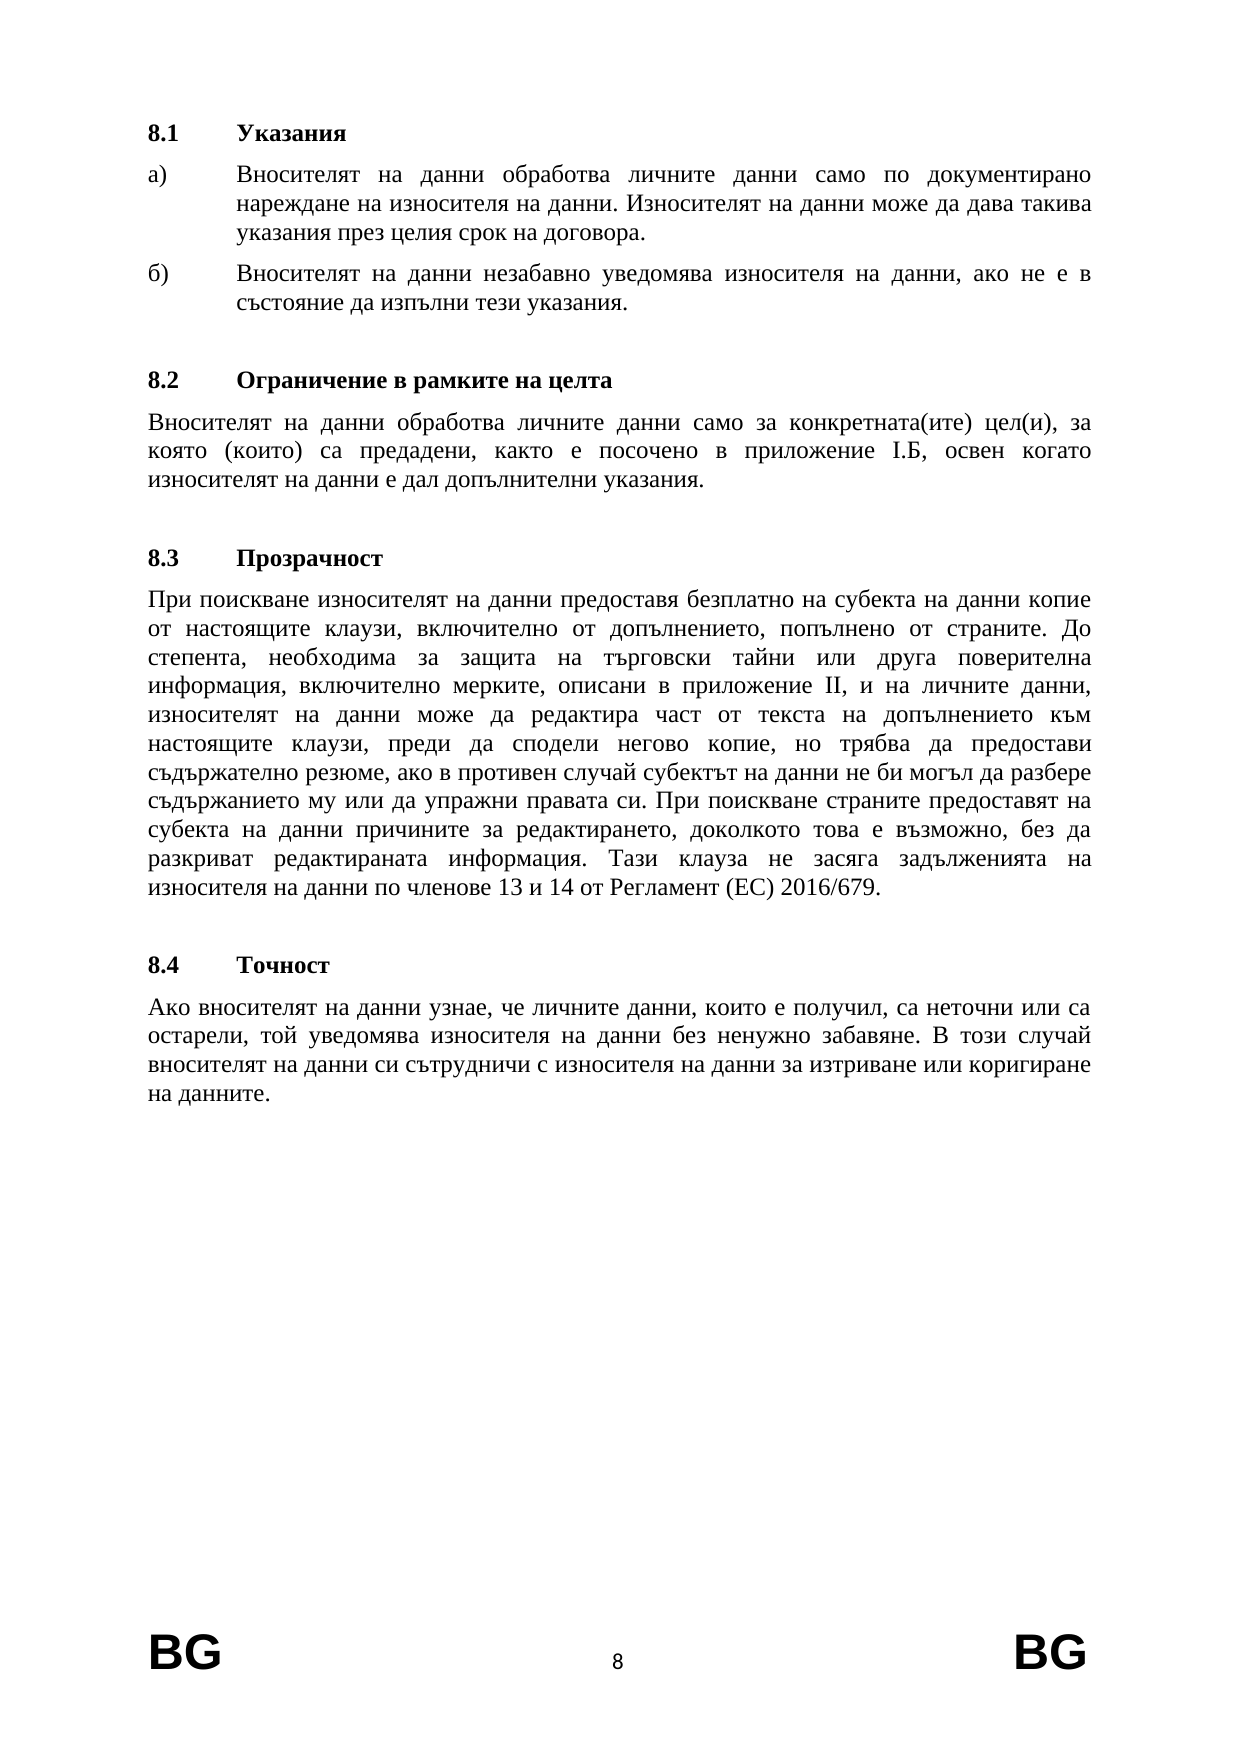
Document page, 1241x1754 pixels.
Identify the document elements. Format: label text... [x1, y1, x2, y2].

text а) Вносителят на данни обработва личните данни само по документирано нареждане на износителя на данни. Износителят на данни може да дава такива указания през целия срок на договора. [148, 159, 1093, 246]
text 8.4 Точност [148, 951, 1093, 979]
text Ако вносителят на данни узнае, че личните данни, които е получил, са неточни или са остарели, той уведомява износителя на данни без ненужно забавяне. В този случай вносителят на данни си сътрудничи с износителя на данни за изтриване или коригиране на данните. [148, 992, 1093, 1107]
text б) Вносителят на данни незабавно уведомява износителя на данни, ако не е в състояние да изпълни тези указания. [148, 258, 1093, 316]
text При поискване износителят на данни предоставя безплатно на субекта на данни копие от настоящите клаузи, включително от допълнението, попълнено от страните. До степента, необходима за защита на търговски тайни или друга поверителна информация, включително мерките, описани в приложение II, и на личните данни, износителят на данни може да редактира част от текста на допълнението към настоящите клаузи, преди да сподели негово копие, но трябва да предостави съдържателно резюме, ако в противен случай субектът на данни не би могъл да разбере съдържанието му или да упражни правата си. При поискване страните предоставят на субекта на данни причините за редактирането, доколкото това е възможно, без да разкриват редактираната информация. Тази клауза не засяга задълженията на износителя на данни по членове 13 и 14 от Регламент (ЕС) 2016/679. [148, 584, 1093, 901]
text 8.2 Ограничение в рамките на целта [148, 366, 1093, 394]
list Указания [148, 118, 1093, 147]
text Вносителят на данни обработва личните данни само за конкретната(ите) цел(и), за която (които) са предадени, както е посочено в приложение I.Б, освен когато износителят на данни е дал допълнителни указания. [148, 407, 1093, 493]
text 8.3 Прозрачност [148, 543, 1093, 572]
